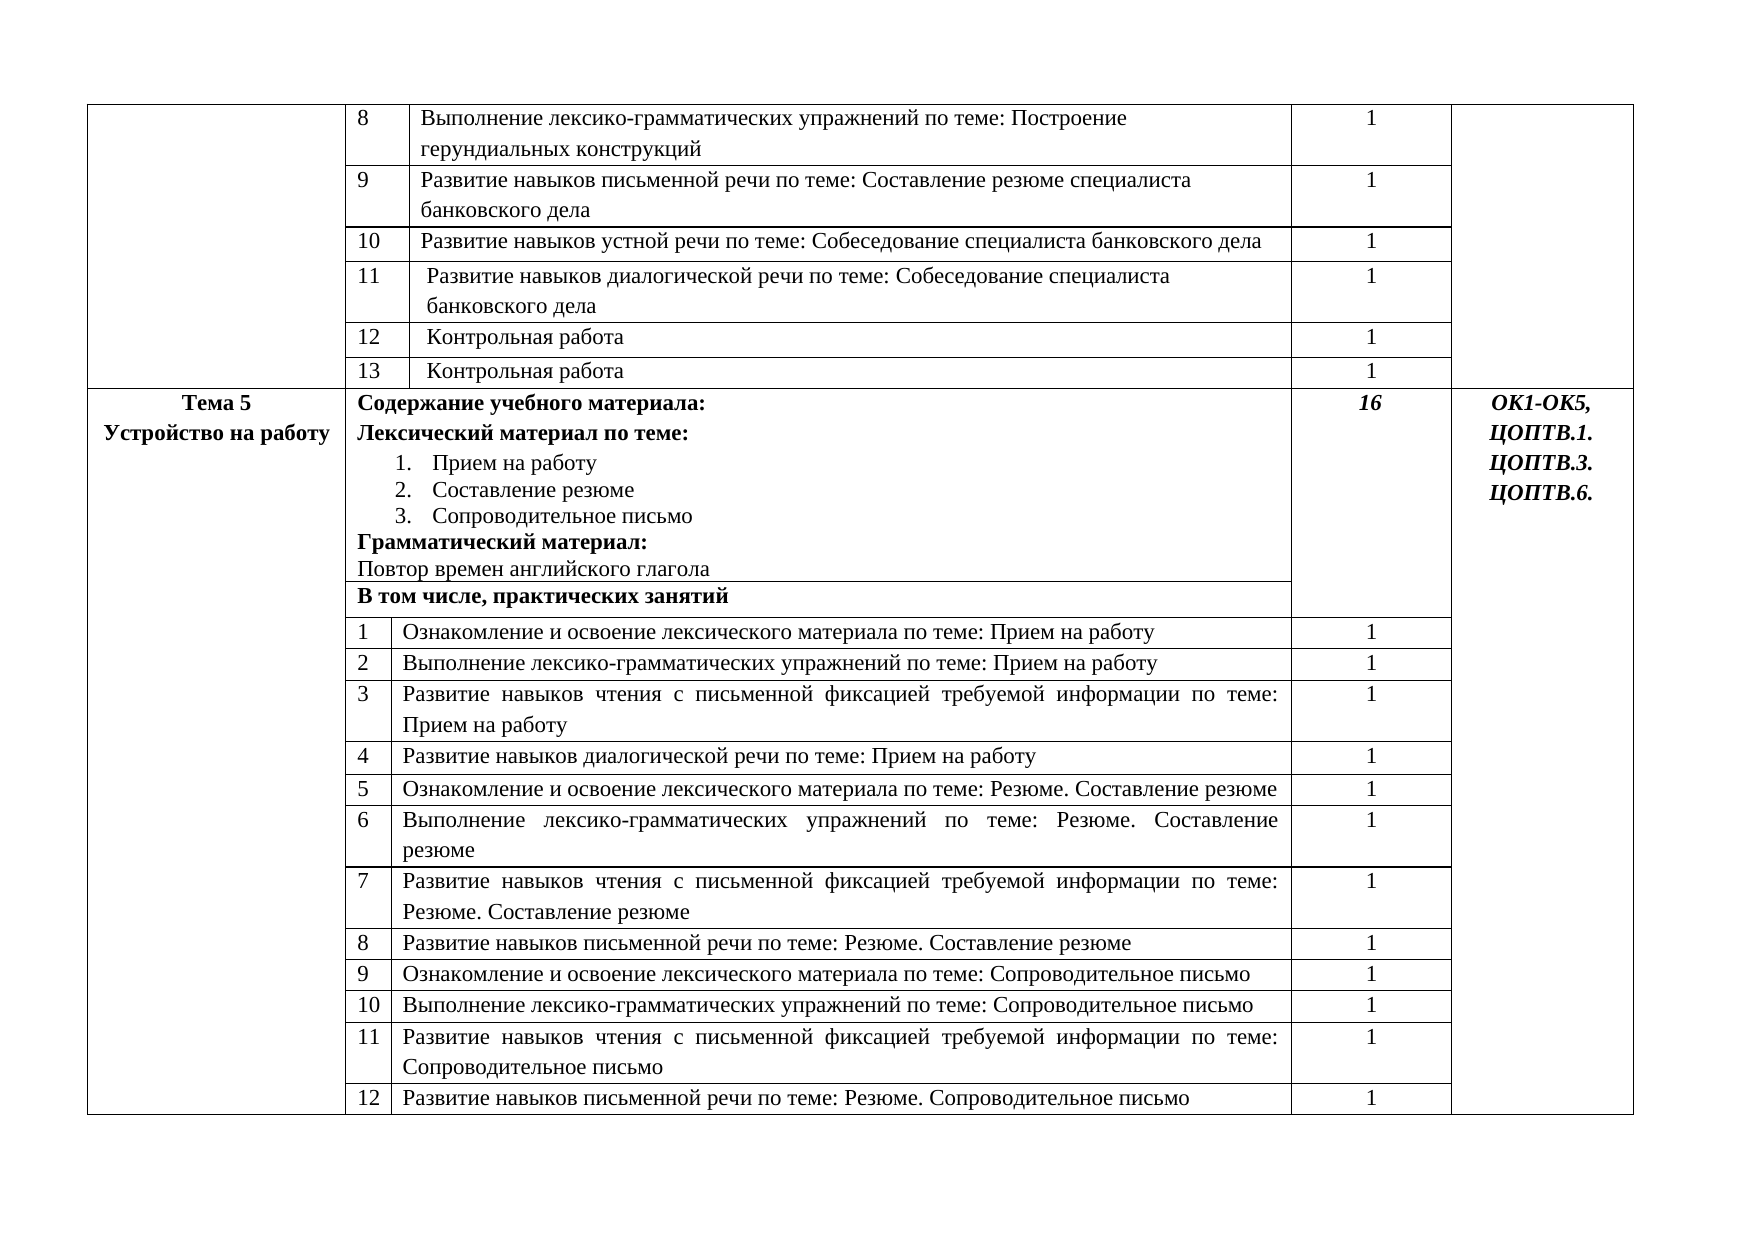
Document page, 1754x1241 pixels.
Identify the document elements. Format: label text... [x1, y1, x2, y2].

table_cell 1 [1292, 105, 1451, 165]
table_cell 12 [346, 323, 409, 357]
table_cell 1 [1292, 929, 1451, 959]
table_cell Развитие навыков чтения с письменной фиксацией требуемой информации по теме: Сопроводительное письмо [392, 1023, 1291, 1083]
table_cell 8 [346, 105, 409, 165]
table_cell 11 [346, 262, 409, 322]
table_cell 1 [1292, 991, 1451, 1022]
table_cell Развитие навыков письменной речи по теме: Резюме. Сопроводительное письмо [392, 1084, 1291, 1114]
table_cell Выполнение лексико-грамматических упражнений по теме: Сопроводительное письмо [392, 991, 1291, 1022]
table_cell 1 [1292, 323, 1451, 357]
table_cell В том числе, практических занятий [346, 582, 1291, 617]
table_cell 9 [346, 166, 409, 226]
table_cell 3 [346, 681, 391, 741]
table_cell ОК1-ОК5, ЦОПТВ.1. ЦОПТВ.3. ЦОПТВ.6. [1452, 389, 1633, 1114]
table_cell 1 [1292, 649, 1451, 679]
table_cell 1 [1292, 1023, 1451, 1083]
table_cell Выполнение лексико-грамматических упражнений по теме: Прием на работу [392, 649, 1291, 679]
table_cell Выполнение лексико-грамматических упражнений по теме: Резюме. Составление резюме [392, 806, 1291, 866]
table_cell 1 [1292, 806, 1451, 866]
table_cell Ознакомление и освоение лексического материала по теме: Резюме. Составление резюме [392, 775, 1291, 805]
table_cell Развитие навыков диалогической речи по теме: Прием на работу [392, 742, 1291, 774]
table_cell 1 [1292, 681, 1451, 741]
table_cell Выполнение лексико-грамматических упражнений по теме: Построение герундиальных конструкций [410, 105, 1291, 165]
table_cell Развитие навыков письменной речи по теме: Составление резюме специалиста банковского дела [410, 166, 1291, 226]
table_cell Развитие навыков чтения с письменной фиксацией требуемой информации по теме: Прием на работу [392, 681, 1291, 741]
table_cell 12 [346, 1084, 391, 1114]
table_cell 1 [1292, 742, 1451, 774]
table_cell Ознакомление и освоение лексического материала по теме: Сопроводительное письмо [392, 960, 1291, 990]
table_cell Контрольная работа [410, 323, 1291, 357]
table_cell 2 [346, 649, 391, 679]
table_cell Развитие навыков устной речи по теме: Собеседование специалиста банковского дела [410, 228, 1291, 261]
table_cell 1 [346, 618, 391, 648]
table_cell 1 [1292, 1084, 1451, 1114]
table_cell 4 [346, 742, 391, 774]
table_cell 1 [1292, 358, 1451, 388]
table_cell 10 [346, 991, 391, 1022]
table_cell 1 [1292, 868, 1451, 928]
table_cell 9 [346, 960, 391, 990]
table_cell 5 [346, 775, 391, 805]
table_cell 1 [1292, 228, 1451, 261]
table_cell Развитие навыков диалогической речи по теме: Собеседование специалиста банковского дела [410, 262, 1291, 322]
table_cell Развитие навыков чтения с письменной фиксацией требуемой информации по теме: Резюме. Составление резюме [392, 868, 1291, 928]
table_cell 10 [346, 228, 409, 261]
table_cell 1 [1292, 618, 1451, 648]
table_cell 8 [346, 929, 391, 959]
table_cell Развитие навыков письменной речи по теме: Резюме. Составление резюме [392, 929, 1291, 959]
table_cell Содержание учебного материала: Лексический материал по теме: Прием на работу Составление резюме Сопроводительное письмо Грамматический материал: Повтор времен английского глагола [346, 389, 1291, 581]
table_cell 16 [1292, 389, 1451, 617]
table_cell Тема 5 Устройство на работу [88, 389, 345, 1114]
table_cell 6 [346, 806, 391, 866]
table_cell 13 [346, 358, 409, 388]
table_cell Ознакомление и освоение лексического материала по теме: Прием на работу [392, 618, 1291, 648]
table_cell 1 [1292, 960, 1451, 990]
table_cell 1 [1292, 775, 1451, 805]
table_cell 11 [346, 1023, 391, 1083]
table_cell 1 [1292, 166, 1451, 226]
table_cell 7 [346, 868, 391, 928]
table_cell 1 [1292, 262, 1451, 322]
table_cell Контрольная работа [410, 358, 1291, 388]
